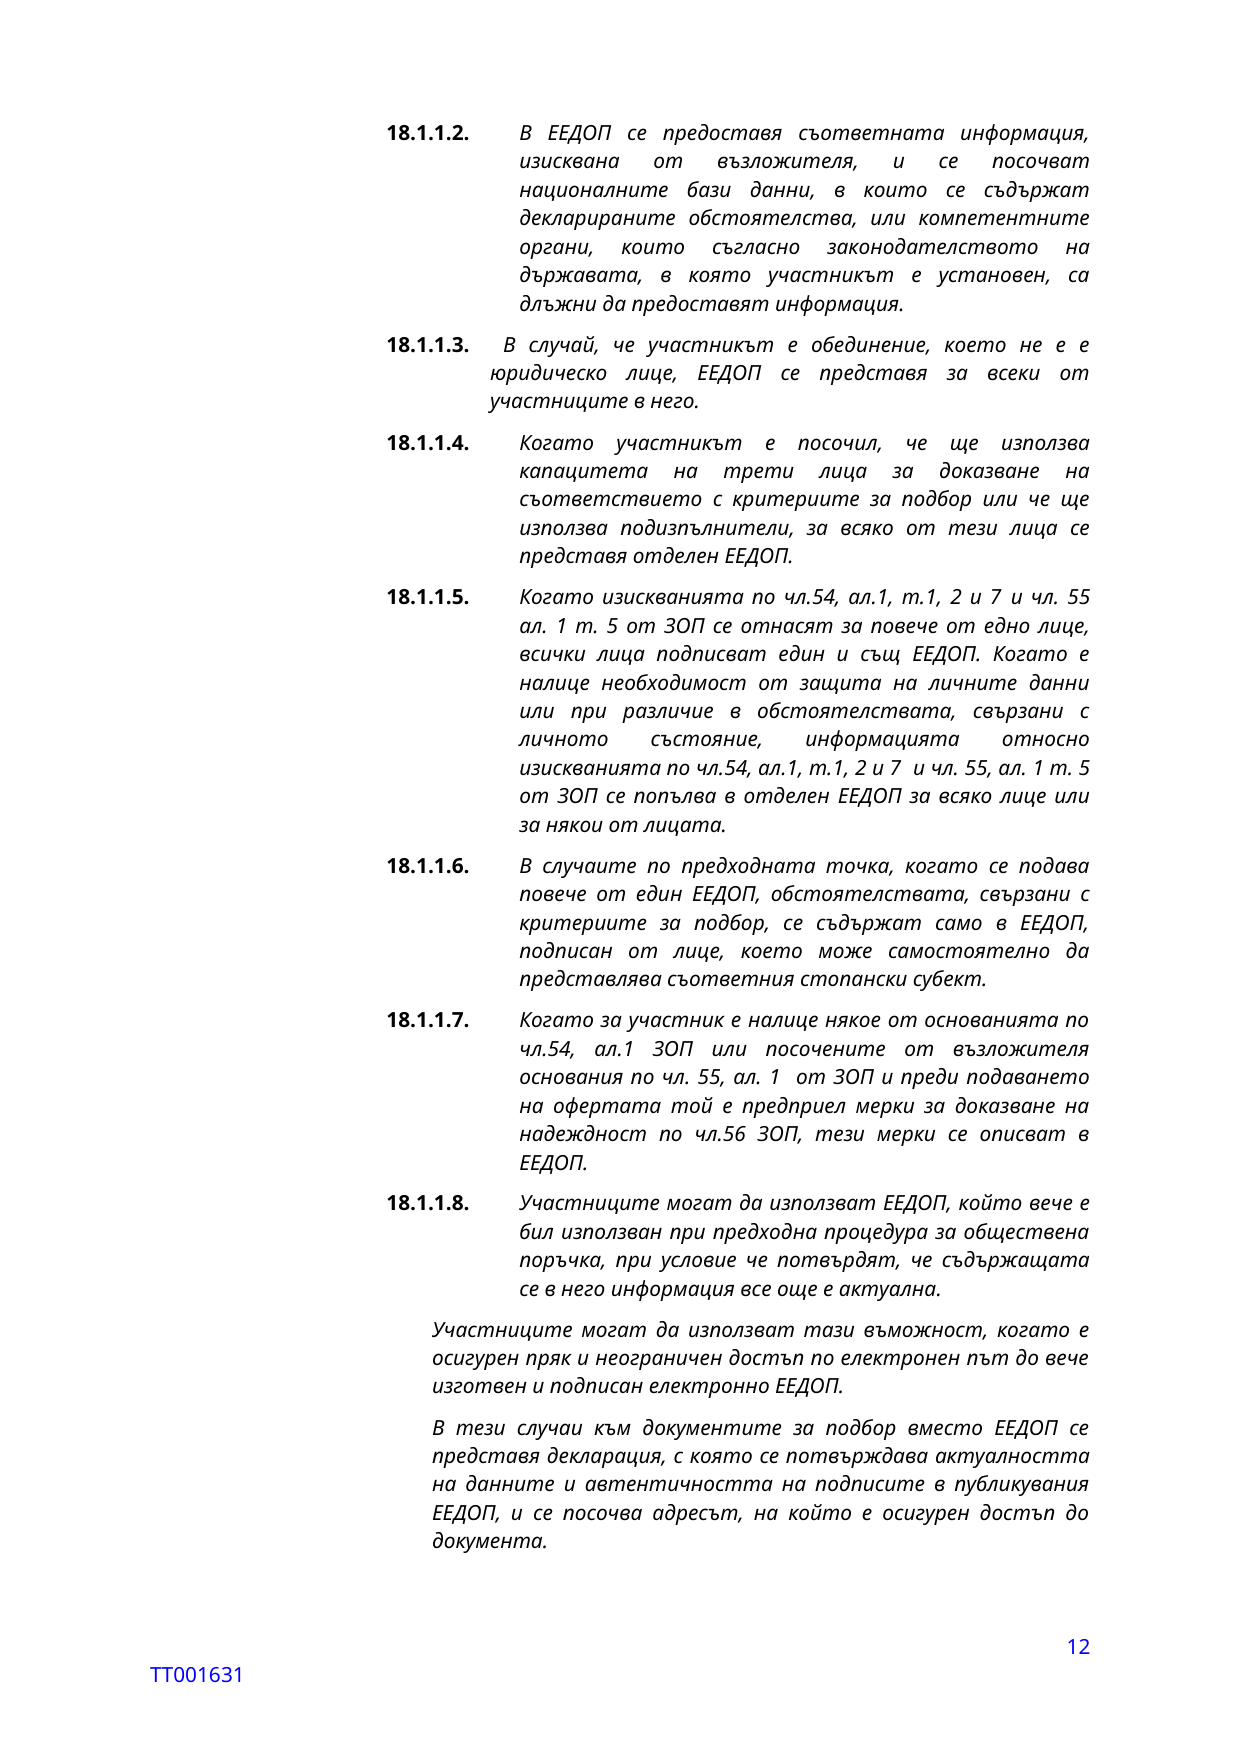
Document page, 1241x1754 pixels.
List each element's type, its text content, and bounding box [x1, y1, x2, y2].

text Участниците могат да използват тази въможност, когато е осигурен пряк и неограничен достъп по електронен път до вече изготвен и подписан електронно ЕЕДОП. [432, 1315, 1090, 1400]
list Участниците могат да използват ЕЕДОП, който вече е бил използван при предходна процедура за обществена поръчка, при условие че потвърдят, че съдържащата се в него информация все още е актуална. [386, 1188, 1090, 1302]
text В тези случаи към документите за подбор вместо ЕЕДОП се представя декларация, с която се потвърждава актуалността на данните и автентичността на подписите в публикувания ЕЕДОП, и се посочва адресът, на който е осигурен достъп до документа. [432, 1413, 1090, 1555]
list Когато за участник е налице някое от основанията по чл.54, ал.1 ЗОП или посочените от възложителя основания по чл. 55, ал. 1 от ЗОП и преди подаването на офертата той е предприел мерки за доказване на надеждност по чл.56 ЗОП, тези мерки се описват в ЕЕДОП. [386, 1005, 1090, 1176]
list В ЕЕДОП се предоставя съответната информация, изисквана от възложителя, и се посочват националните бази данни, в които се съдържат декларираните обстоятелства, или компетентните органи, които съгласно законодателството на държавата, в която участникът е установен, са длъжни да предоставят информация. [386, 118, 1090, 317]
list Когато участникът е посочил, че ще използва капацитета на трети лица за доказване на съответствието с критериите за подбор или че ще използва подизпълнители, за всяко от тези лица се представя отделен ЕЕДОП. [386, 428, 1090, 570]
list В случай, че участникът е обединение, което не е е юридическо лице, ЕЕДОП се представя за всеки от участниците в него. [386, 330, 1090, 415]
list В случаите по предходната точка, когато се подава повече от един ЕЕДОП, обстоятелствата, свързани с критериите за подбор, се съдържат само в ЕЕДОП, подписан от лице, което може самостоятелно да представлява съответния стопански субект. [386, 851, 1090, 993]
list Когато изискванията по чл.54, ал.1, т.1, 2 и 7 и чл. 55 ал. 1 т. 5 от ЗОП се отнасят за повече от едно лице, всички лица подписват един и същ ЕЕДОП. Когато е налице необходимост от защита на личните данни или при различие в обстоятелствата, свързани с личното състояние, информацията относно изискванията по чл.54, ал.1, т.1, 2 и 7 и чл. 55, ал. 1 т. 5 от ЗОП се попълва в отделен ЕЕДОП за всяко лице или за някои от лицата. [386, 582, 1090, 838]
